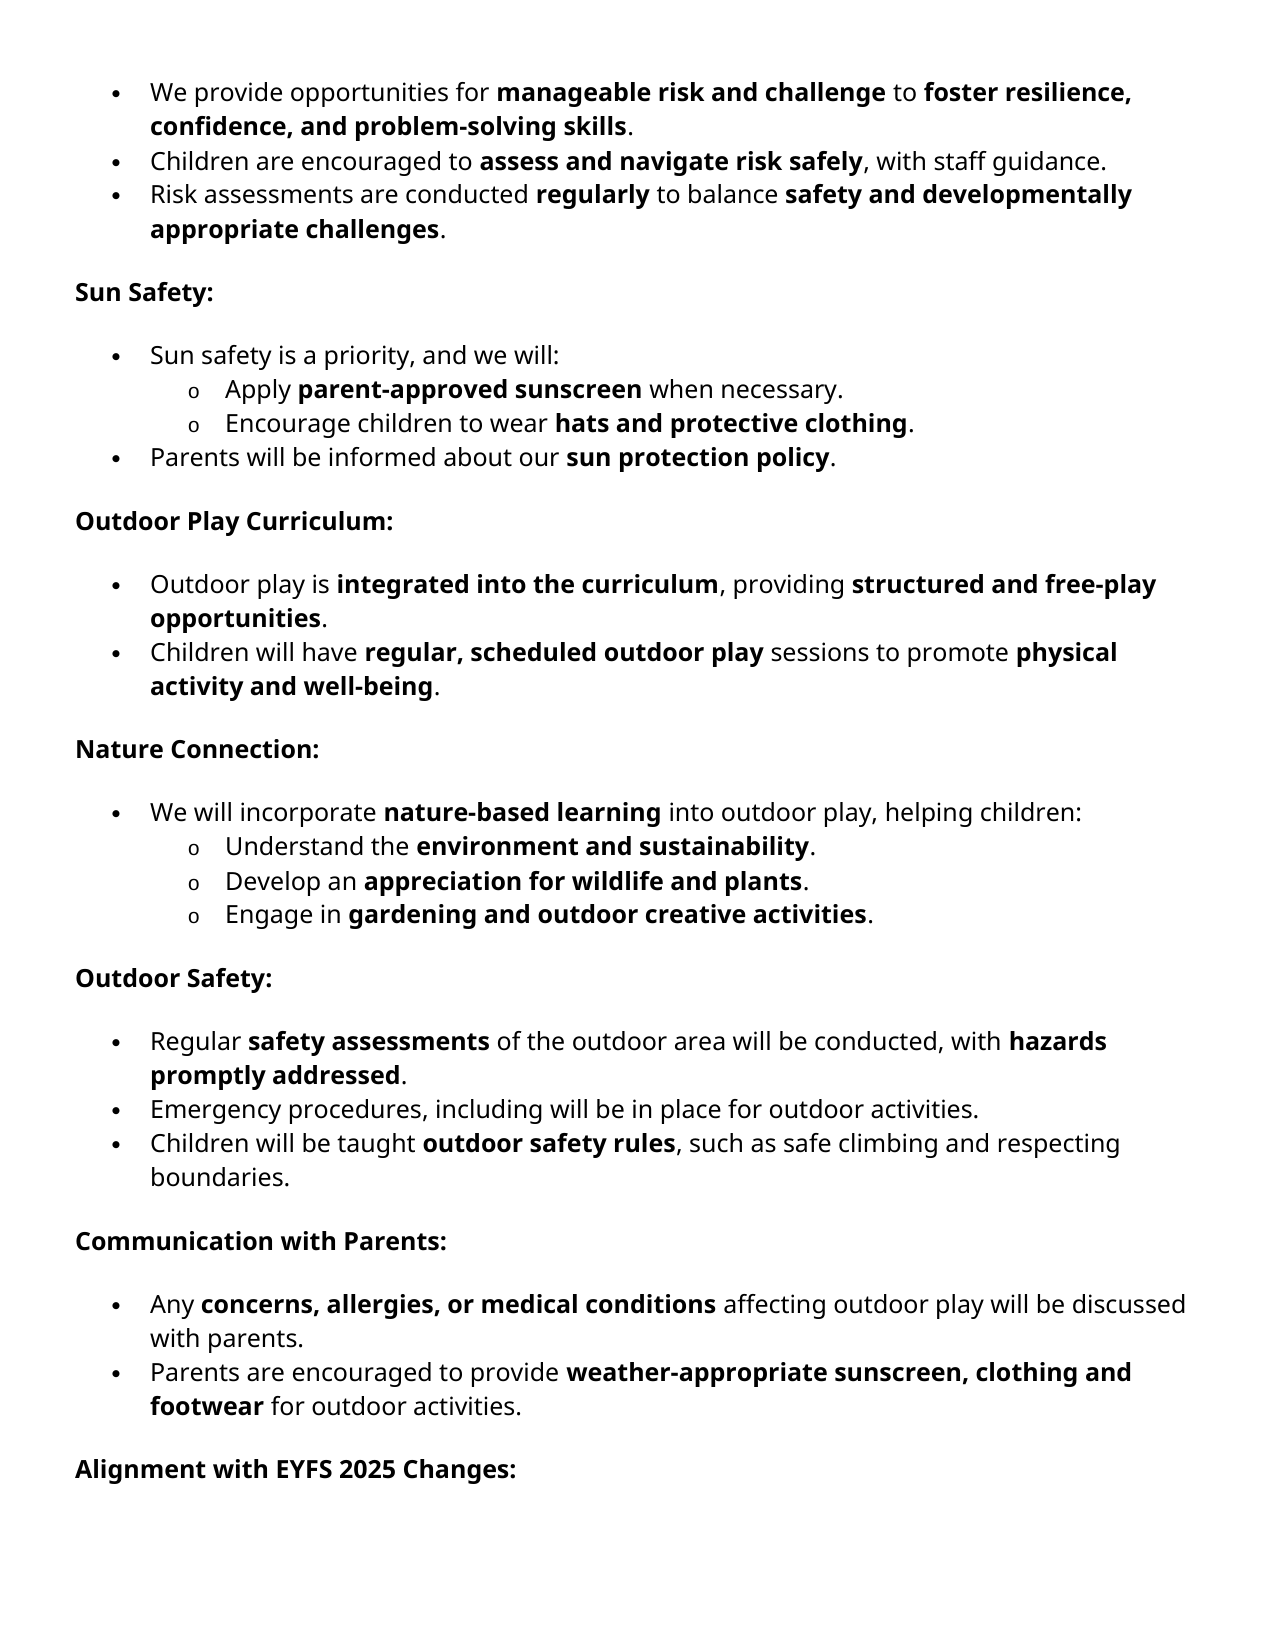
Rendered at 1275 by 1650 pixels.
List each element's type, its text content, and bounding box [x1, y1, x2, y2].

list Risk assessments are conducted regularly to balance safety and developmentally appropriate challenges. [112, 177, 1200, 245]
list Develop an appreciation for wildlife and plants. [187, 863, 1200, 897]
list Apply parent-approved sunscreen when necessary. [187, 372, 1200, 406]
list Any concerns, allergies, or medical conditions affecting outdoor play will be discussed with parents. [112, 1286, 1200, 1354]
list Engage in gardening and outdoor creative activities. [187, 897, 1200, 931]
list We will incorporate nature-based learning into outdoor play, helping children: [112, 795, 1200, 829]
text Outdoor Safety: [75, 960, 1200, 994]
list We provide opportunities for manageable risk and challenge to foster resilience, confidence, and problem-solving skills. [112, 75, 1200, 143]
text Communication with Parents: [75, 1223, 1200, 1257]
list Regular safety assessments of the outdoor area will be conducted, with hazards promptly addressed. [112, 1024, 1200, 1092]
list Parents are encouraged to provide weather-appropriate sunscreen, clothing and footwear for outdoor activities. [112, 1354, 1200, 1423]
text Outdoor Play Curriculum: [75, 503, 1200, 537]
list Parents will be informed about our sun protection policy. [112, 440, 1200, 474]
list Understand the environment and sustainability. [187, 829, 1200, 863]
list Children will have regular, scheduled outdoor play sessions to promote physical activity and well-being. [112, 634, 1200, 703]
list Children are encouraged to assess and navigate risk safely, with staff guidance. [112, 143, 1200, 177]
text Alignment with EYFS 2025 Changes: [75, 1452, 1200, 1486]
text Sun Safety: [75, 274, 1200, 308]
list Encourage children to wear hats and protective clothing. [187, 406, 1200, 440]
list Sun safety is a priority, and we will: [112, 338, 1200, 372]
text Nature Connection: [75, 732, 1200, 766]
list Children will be taught outdoor safety rules, such as safe climbing and respecting boundaries. [112, 1126, 1200, 1194]
list Outdoor play is integrated into the curriculum, providing structured and free-play opportunities. [112, 566, 1200, 634]
list Emergency procedures, including will be in place for outdoor activities. [112, 1092, 1200, 1126]
